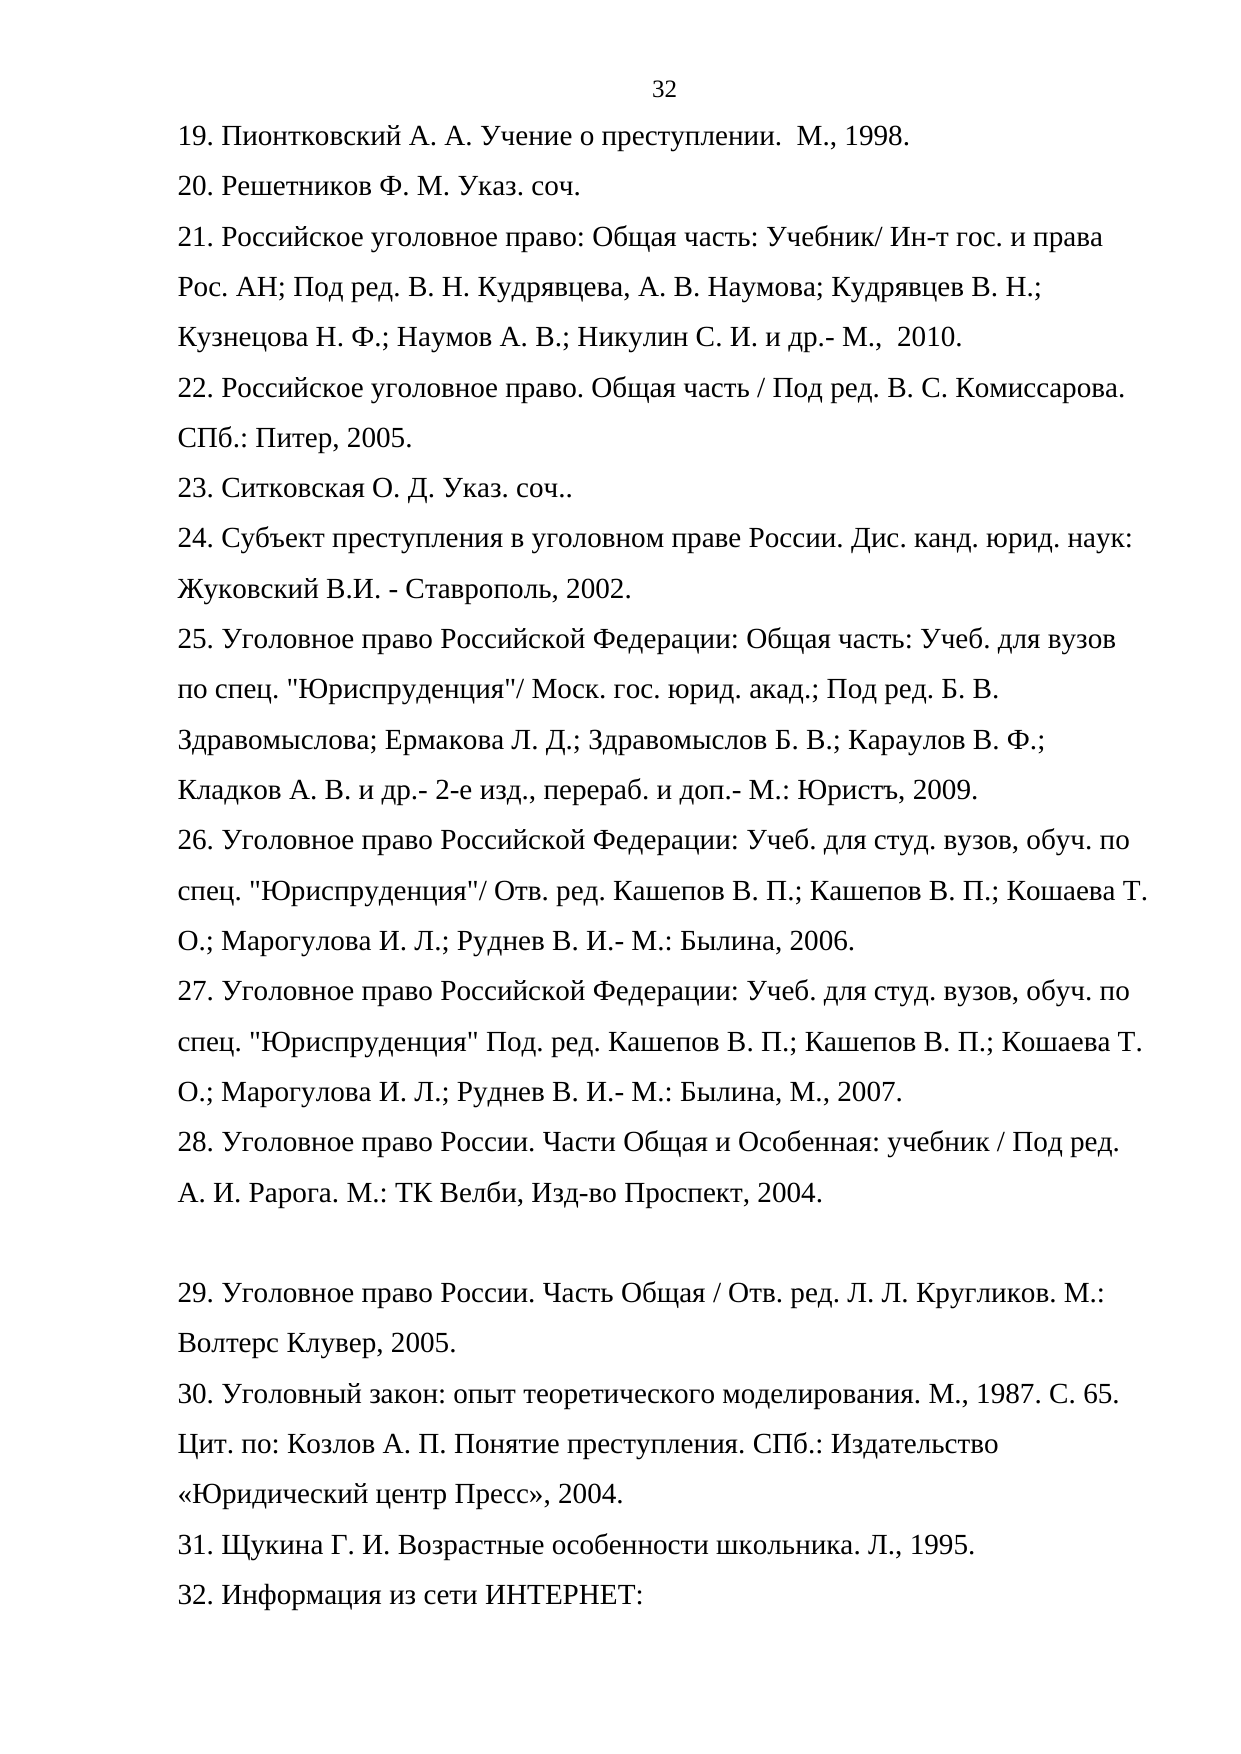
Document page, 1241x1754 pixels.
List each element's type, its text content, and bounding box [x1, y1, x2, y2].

text 30. Уголовный закон: опыт теоретического моделирования. М., 1987. С. 65. Цит. по: Козлов А. П. Понятие преступления. СПб.: Издательство «Юридический центр Пресс», 2004. [177, 1376, 1152, 1510]
text 31. Щукина Г. И. Возрастные особенности школьника. Л., 1995. [177, 1527, 1152, 1560]
text 29. Уголовное право России. Часть Общая / Отв. ред. Л. Л. Кругликов. М.: Волтерс Клувер, 2005. [177, 1275, 1152, 1359]
text 23. Ситковская О. Д. Указ. соч.. [177, 470, 1152, 504]
text 20. Решетников Ф. М. Указ. соч. [177, 168, 1152, 202]
text 24. Субъект преступления в уголовном праве России. Дис. канд. юрид. наук: Жуковский В.И. - Ставрополь, 2002. [177, 521, 1152, 604]
text 28. Уголовное право России. Части Общая и Особенная: учебник / Под ред. А. И. Рарога. М.: ТК Велби, Изд-во Проспект, 2004. [177, 1124, 1152, 1208]
text 26. Уголовное право Российской Федерации: Учеб. для студ. вузов, обуч. по спец. "Юриспруденция"/ Отв. ред. Кашепов В. П.; Кашепов В. П.; Кошаева Т. О.; Марогулова И. Л.; Руднев В. И.- М.: Былина, 2006. [177, 822, 1152, 957]
text 25. Уголовное право Российской Федерации: Общая часть: Учеб. для вузов по спец. "Юриспруденция"/ Моск. гос. юрид. акад.; Под ред. Б. В. Здравомыслова; Ермакова Л. Д.; Здравомыслов Б. В.; Караулов В. Ф.; Кладков А. В. и др.- 2-е изд., перераб. и доп.- М.: Юристъ, 2009. [177, 621, 1152, 806]
text 27. Уголовное право Российской Федерации: Учеб. для студ. вузов, обуч. по спец. "Юриспруденция" Под. ред. Кашепов В. П.; Кашепов В. П.; Кошаева Т. О.; Марогулова И. Л.; Руднев В. И.- М.: Былина, М., 2007. [177, 973, 1152, 1108]
text 21. Российское уголовное право: Общая часть: Учебник/ Ин-т гос. и права Рос. АН; Под ред. В. Н. Кудрявцева, А. В. Наумова; Кудрявцев В. Н.; Кузнецова Н. Ф.; Наумов А. В.; Никулин С. И. и др.- М., 2010. [177, 219, 1152, 353]
text 22. Российское уголовное право. Общая часть / Под ред. В. С. Комиссарова. СПб.: Питер, 2005. [177, 370, 1152, 453]
text 32. Информация из сети ИНТЕРНЕТ: [177, 1577, 1152, 1611]
text 19. Пионтковский А. А. Учение о преступлении. М., 1998. [177, 118, 1152, 152]
